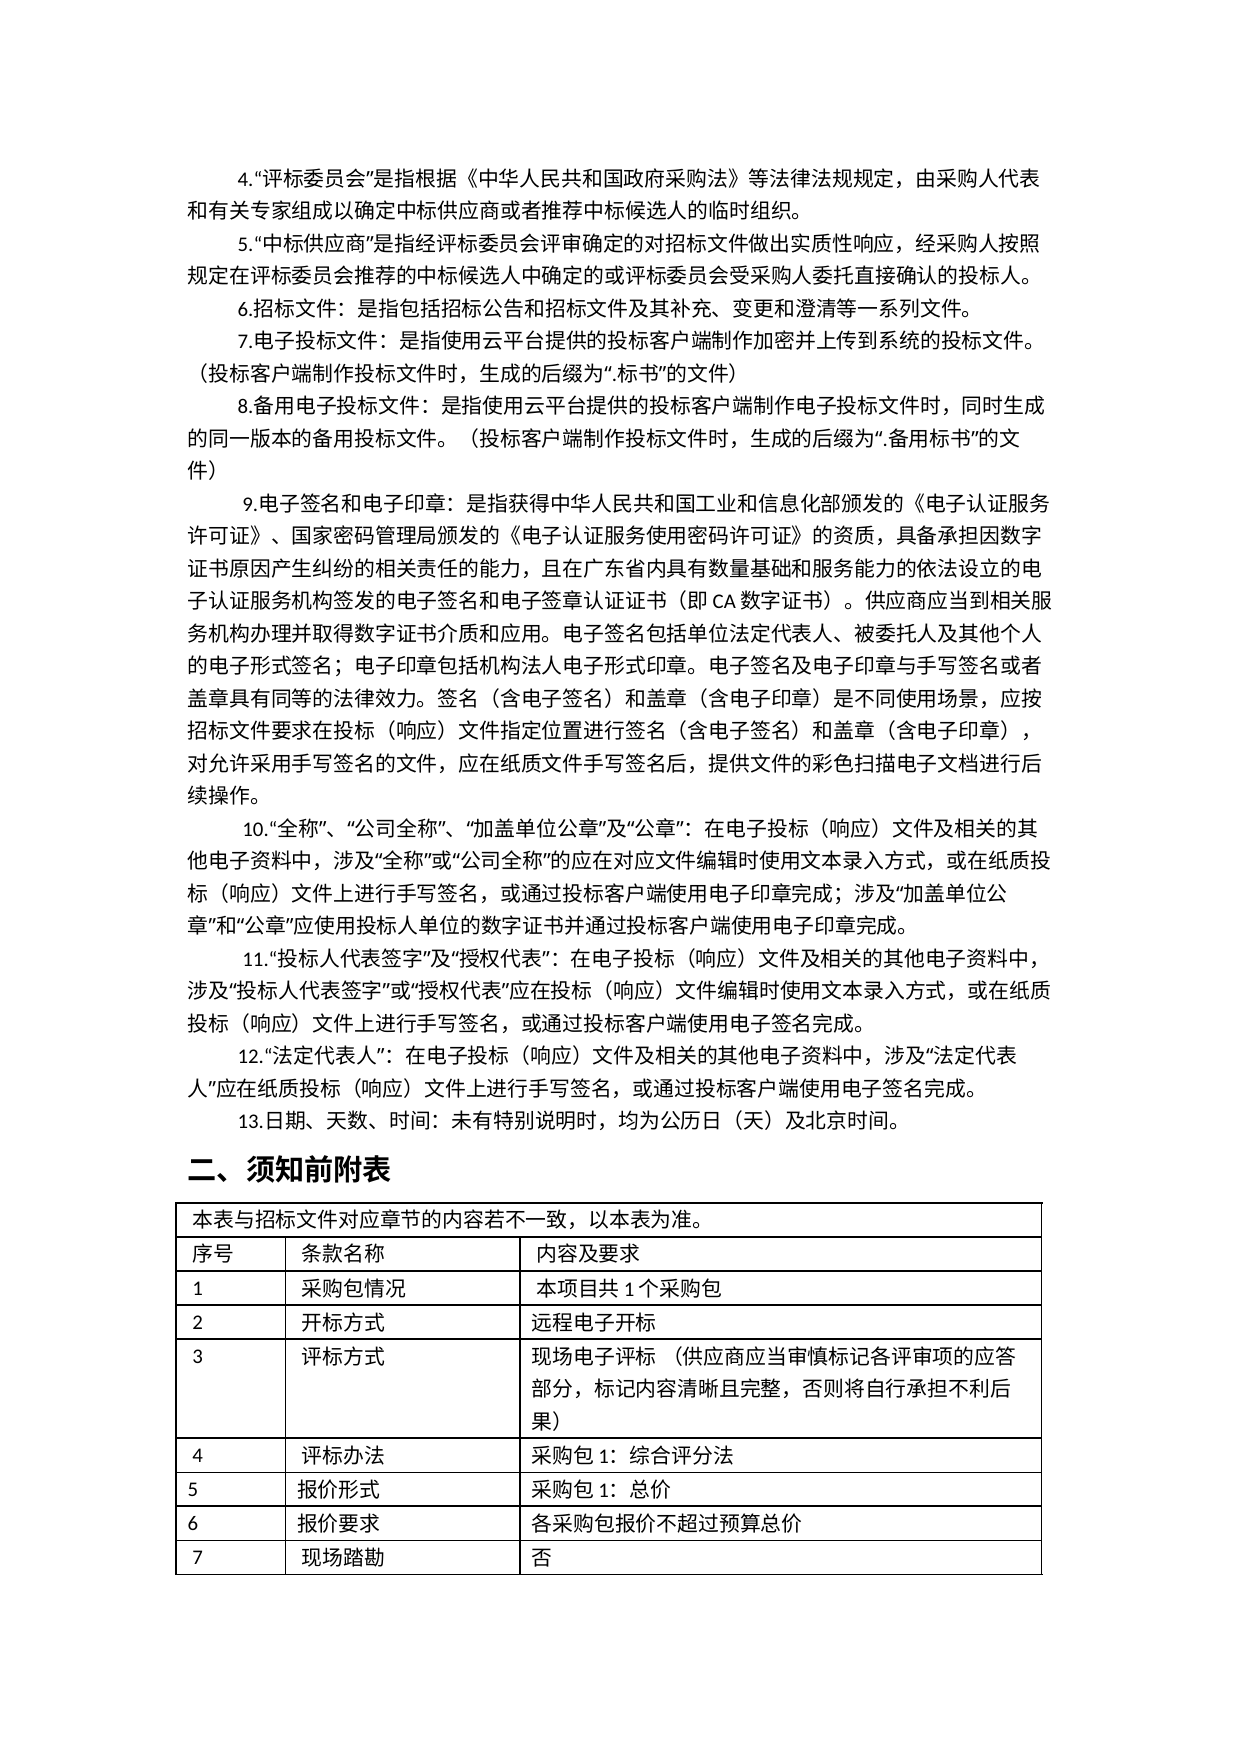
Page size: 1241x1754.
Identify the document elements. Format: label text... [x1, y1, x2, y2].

text 13.日期、天数、时间：未有特别说明时，均为公历日（天）及北京时间。 [187, 1104, 1053, 1137]
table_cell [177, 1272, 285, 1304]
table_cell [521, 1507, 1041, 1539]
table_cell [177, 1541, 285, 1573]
text 10.“全称”、“公司全称”、“加盖单位公章”及“公章”：在电子投标（响应）文件及相关的其他电子资料中，涉及“全称”或“公司全称”的应在对应文件编辑时使用文本录入方式，或在纸质投标（响应）文件上进行手写签名，或通过投标客户端使用电子印章完成；涉及“加盖单位公章”和“公章”应使用投标人单位的数字证书并通过投标客户端使用电子印章完成。 [187, 812, 1053, 942]
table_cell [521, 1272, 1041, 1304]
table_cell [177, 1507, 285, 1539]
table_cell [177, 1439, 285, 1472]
text 9.电子签名和电子印章：是指获得中华人民共和国工业和信息化部颁发的《电子认证服务许可证》、国家密码管理局颁发的《电子认证服务使用密码许可证》的资质，具备承担因数字证书原因产生纠纷的相关责任的能力，且在广东省内具有数量基础和服务能力的依法设立的电子认证服务机构签发的电子签名和电子签章认证证书（即CA数字证书）。供应商应当到相关服务机构办理并取得数字证书介质和应用。电子签名包括单位法定代表人、被委托人及其他个人的电子形式签名；电子印章包括机构法人电子形式印章。电子签名及电子印章与手写签名或者盖章具有同等的法律效力。签名（含电子签名）和盖章（含电子印章）是不同使用场景，应按招标文件要求在投标（响应）文件指定位置进行签名（含电子签名）和盖章（含电子印章），对允许采用手写签名的文件，应在纸质文件手写签名后，提供文件的彩色扫描电子文档进行后续操作。 [187, 487, 1053, 812]
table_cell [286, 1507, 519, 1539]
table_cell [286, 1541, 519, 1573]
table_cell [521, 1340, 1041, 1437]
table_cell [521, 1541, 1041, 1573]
text 5.“中标供应商”是指经评标委员会评审确定的对招标文件做出实质性响应，经采购人按照规定在评标委员会推荐的中标候选人中确定的或评标委员会受采购人委托直接确认的投标人。 [187, 227, 1053, 292]
text 7.电子投标文件：是指使用云平台提供的投标客户端制作加密并上传到系统的投标文件。（投标客户端制作投标文件时，生成的后缀为“.标书”的文件） [187, 324, 1053, 389]
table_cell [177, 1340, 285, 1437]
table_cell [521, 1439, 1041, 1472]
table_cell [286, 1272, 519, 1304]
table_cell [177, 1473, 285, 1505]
text 12.“法定代表人”：在电子投标（响应）文件及相关的其他电子资料中，涉及“法定代表人”应在纸质投标（响应）文件上进行手写签名，或通过投标客户端使用电子签名完成。 [187, 1039, 1053, 1104]
text 11.“投标人代表签字”及“授权代表”：在电子投标（响应）文件及相关的其他电子资料中，涉及“投标人代表签字”或“授权代表”应在投标（响应）文件编辑时使用文本录入方式，或在纸质投标（响应）文件上进行手写签名，或通过投标客户端使用电子签名完成。 [187, 942, 1053, 1039]
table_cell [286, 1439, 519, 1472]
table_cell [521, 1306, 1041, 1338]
text 4.“评标委员会”是指根据《中华人民共和国政府采购法》等法律法规规定，由采购人代表和有关专家组成以确定中标供应商或者推荐中标候选人的临时组织。 [187, 162, 1053, 227]
text 二、须知前附表 [187, 1137, 1053, 1202]
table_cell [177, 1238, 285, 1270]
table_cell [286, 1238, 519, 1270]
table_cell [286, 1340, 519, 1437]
text 6.招标文件：是指包括招标公告和招标文件及其补充、变更和澄清等一系列文件。 [187, 292, 1053, 324]
text 8.备用电子投标文件：是指使用云平台提供的投标客户端制作电子投标文件时，同时生成的同一版本的备用投标文件。（投标客户端制作投标文件时，生成的后缀为“.备用标书”的文件） [187, 389, 1053, 487]
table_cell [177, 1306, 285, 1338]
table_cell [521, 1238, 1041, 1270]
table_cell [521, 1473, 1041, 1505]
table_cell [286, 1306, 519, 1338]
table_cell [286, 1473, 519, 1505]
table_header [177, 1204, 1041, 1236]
